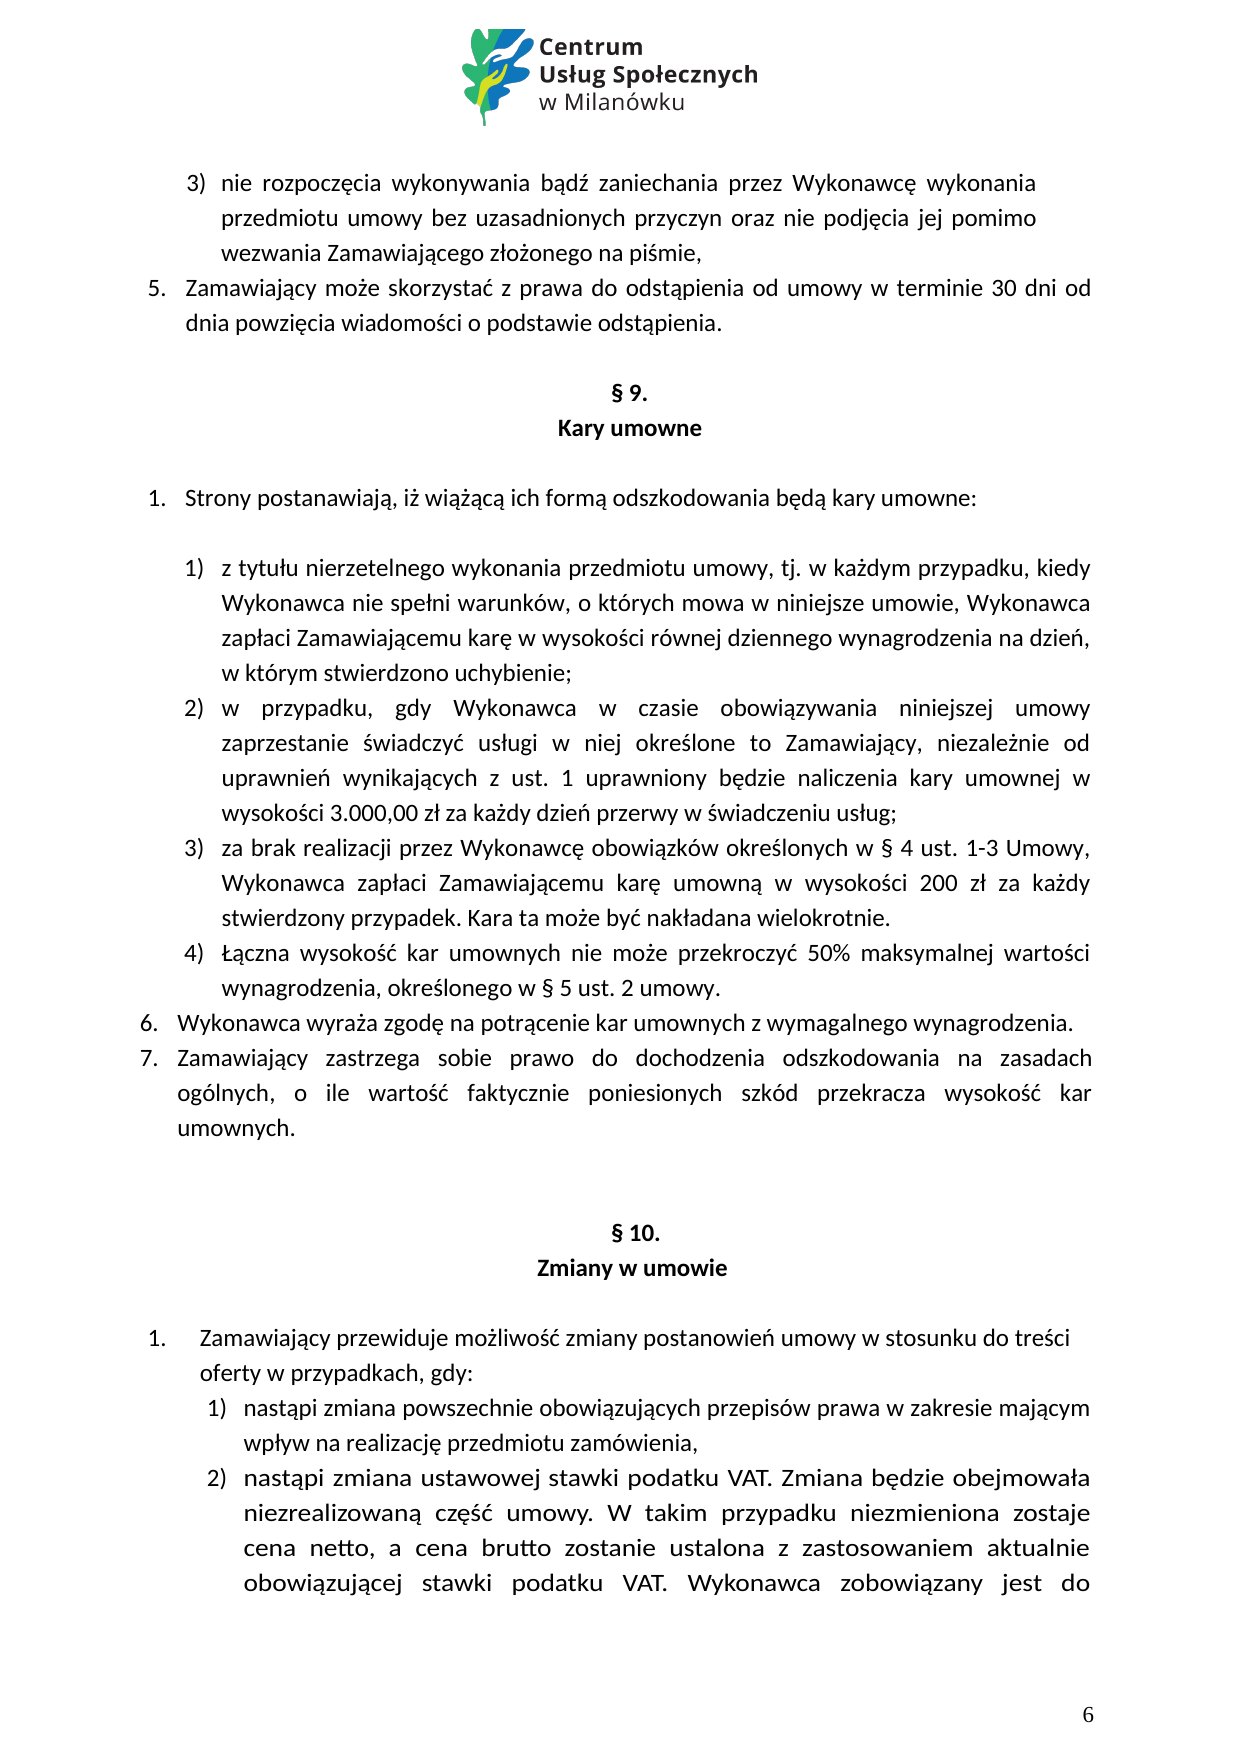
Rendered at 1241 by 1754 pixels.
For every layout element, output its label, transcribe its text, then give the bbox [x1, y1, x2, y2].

text 7. Zamawiający zastrzega sobie prawo do dochodzenia odszkodowania na zasadach ogólnych, o ile wartość faktycznie poniesionych szkód przekracza wysokość kar umownych. [139, 1042, 1094, 1142]
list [207, 1462, 1092, 1597]
list 9. [611, 377, 1094, 407]
list Zamawiający przewiduje możliwość zmiany postanowień umowy w stosunku do treści oferty w przypadkach, gdy: [147, 1322, 1089, 1387]
picture [451, 29, 768, 140]
list nie rozpoczęcia wykonywania bądź zaniechania przez Wykonawcę wykonania przedmiotu umowy bez uzasadnionych przyczyn oraz nie podjęcia jej pomimo wezwania Zamawiającego złożonego na piśmie, [186, 167, 1037, 267]
list Łączna wysokość kar umownych nie może przekroczyć 50% maksymalnej wartości wynagrodzenia, określonego w § 5 ust. 2 umowy. [184, 937, 1092, 1002]
list Strony postanawiają, iż wiążącą ich formą odszkodowania będą kary umowne: [147, 482, 1094, 512]
list nastąpi zmiana powszechnie obowiązujących przepisów prawa w zakresie mającym wpływ na realizację przedmiotu zamówienia, [207, 1392, 1092, 1457]
list z tytułu nierzetelnego wykonania przedmiotu umowy, tj. w każdym przypadku, kiedy Wykonawca nie spełni warunków, o których mowa w niniejsze umowie, Wykonawca zapłaci Zamawiającemu karę w wysokości równej dziennego wynagrodzenia na dzień, w którym stwierdzono uchybienie; [184, 552, 1092, 687]
text Kary umowne [558, 412, 1094, 442]
list 10. [611, 1217, 1094, 1247]
text Zmiany w umowie [537, 1252, 1094, 1282]
list za brak realizacji przez Wykonawcę obowiązków określonych w § 4 ust. 1-3 Umowy, Wykonawca zapłaci Zamawiającemu karę umowną w wysokości 200 zł za każdy stwierdzony przypadek. Kara ta może być nakładana wielokrotnie. [184, 832, 1092, 932]
list Zamawiający może skorzystać z prawa do odstąpienia od umowy w terminie 30 dni od dnia powzięcia wiadomości o podstawie odstąpienia. [147, 272, 1094, 337]
text 6. Wykonawca wyraża zgodę na potrącenie kar umownych z wymagalnego wynagrodzenia. [139, 1007, 1094, 1037]
list w przypadku, gdy Wykonawca w czasie obowiązywania niniejszej umowy zaprzestanie świadczyć usługi w niej określone to Zamawiający, niezależnie od uprawnień wynikających z ust. 1 uprawniony będzie naliczenia kary umownej w wysokości 3.000,00 zł za każdy dzień przerwy w świadczeniu usług; [184, 692, 1092, 827]
